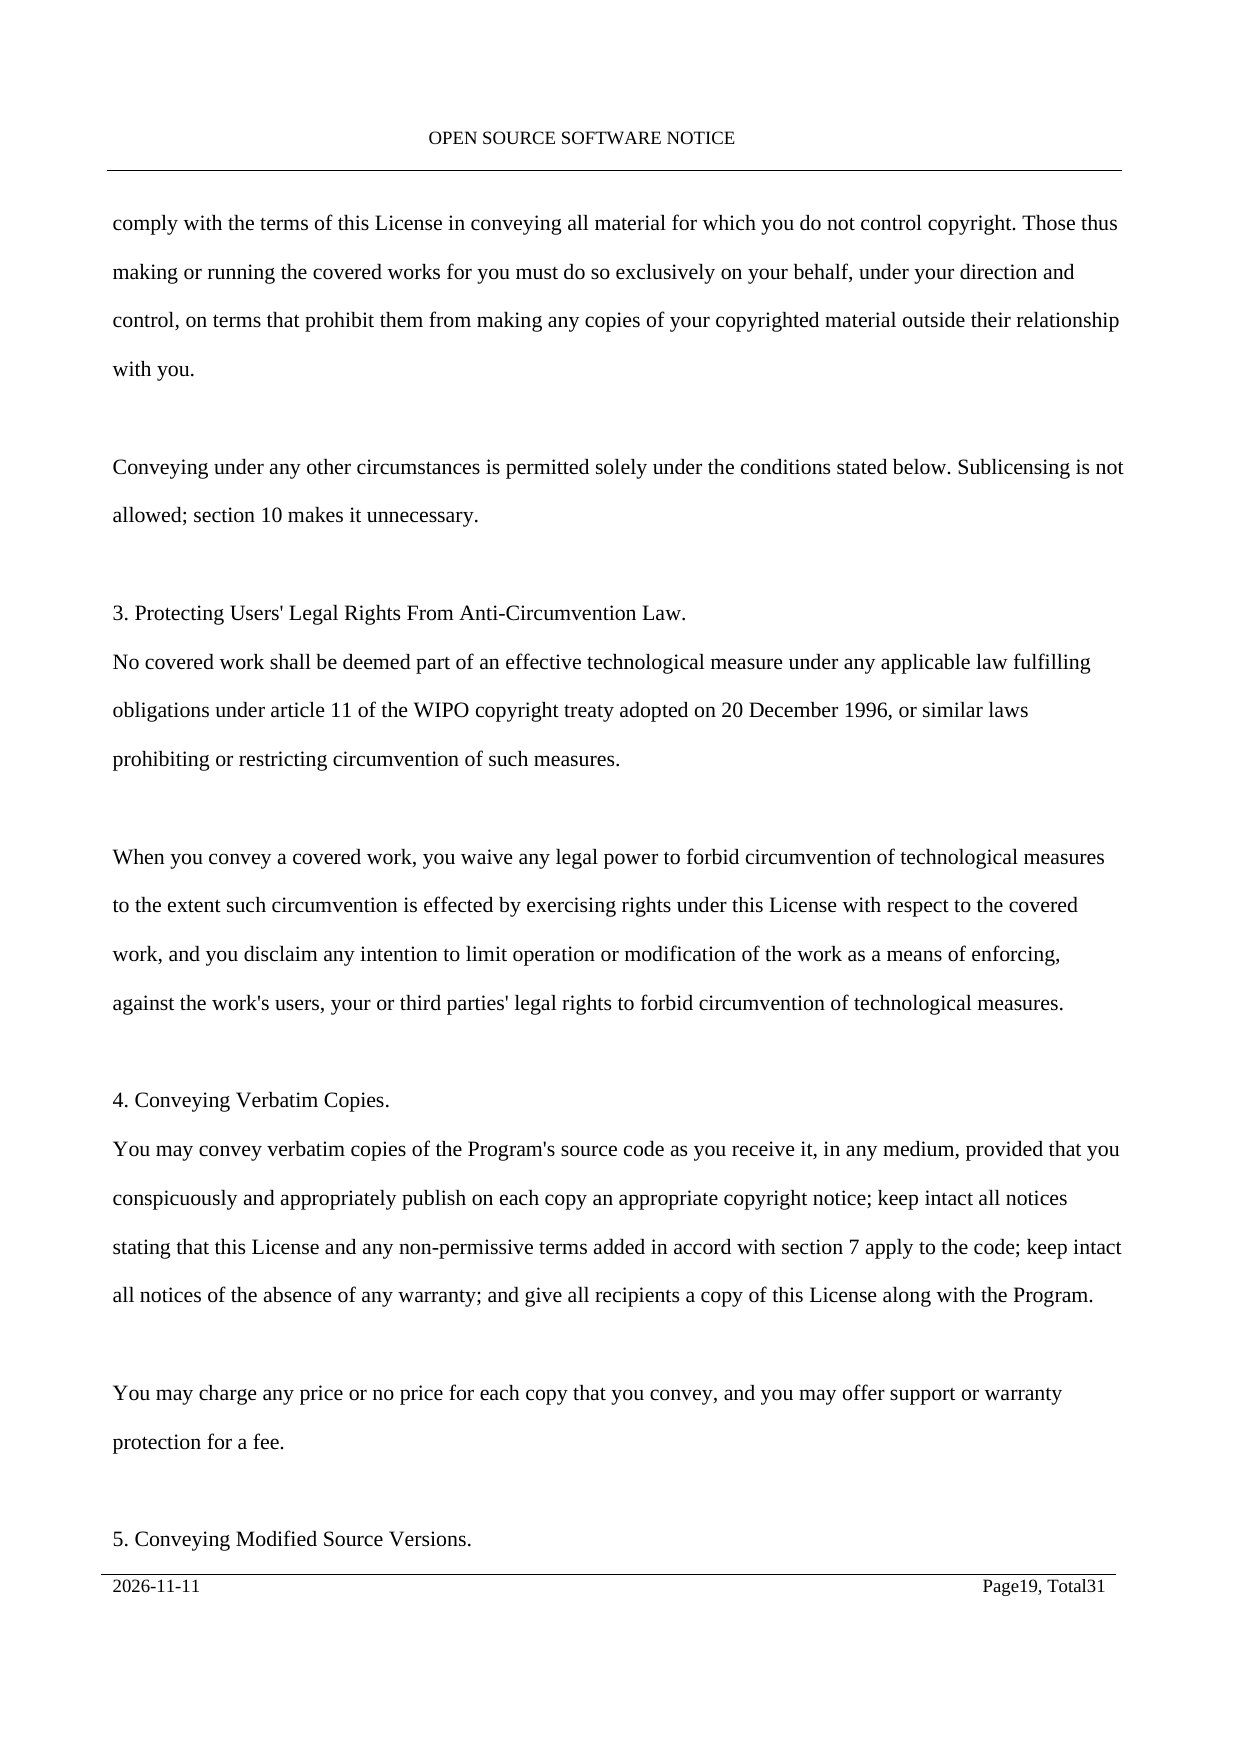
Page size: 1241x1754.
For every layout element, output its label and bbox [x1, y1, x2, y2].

text [112, 206, 1128, 1555]
